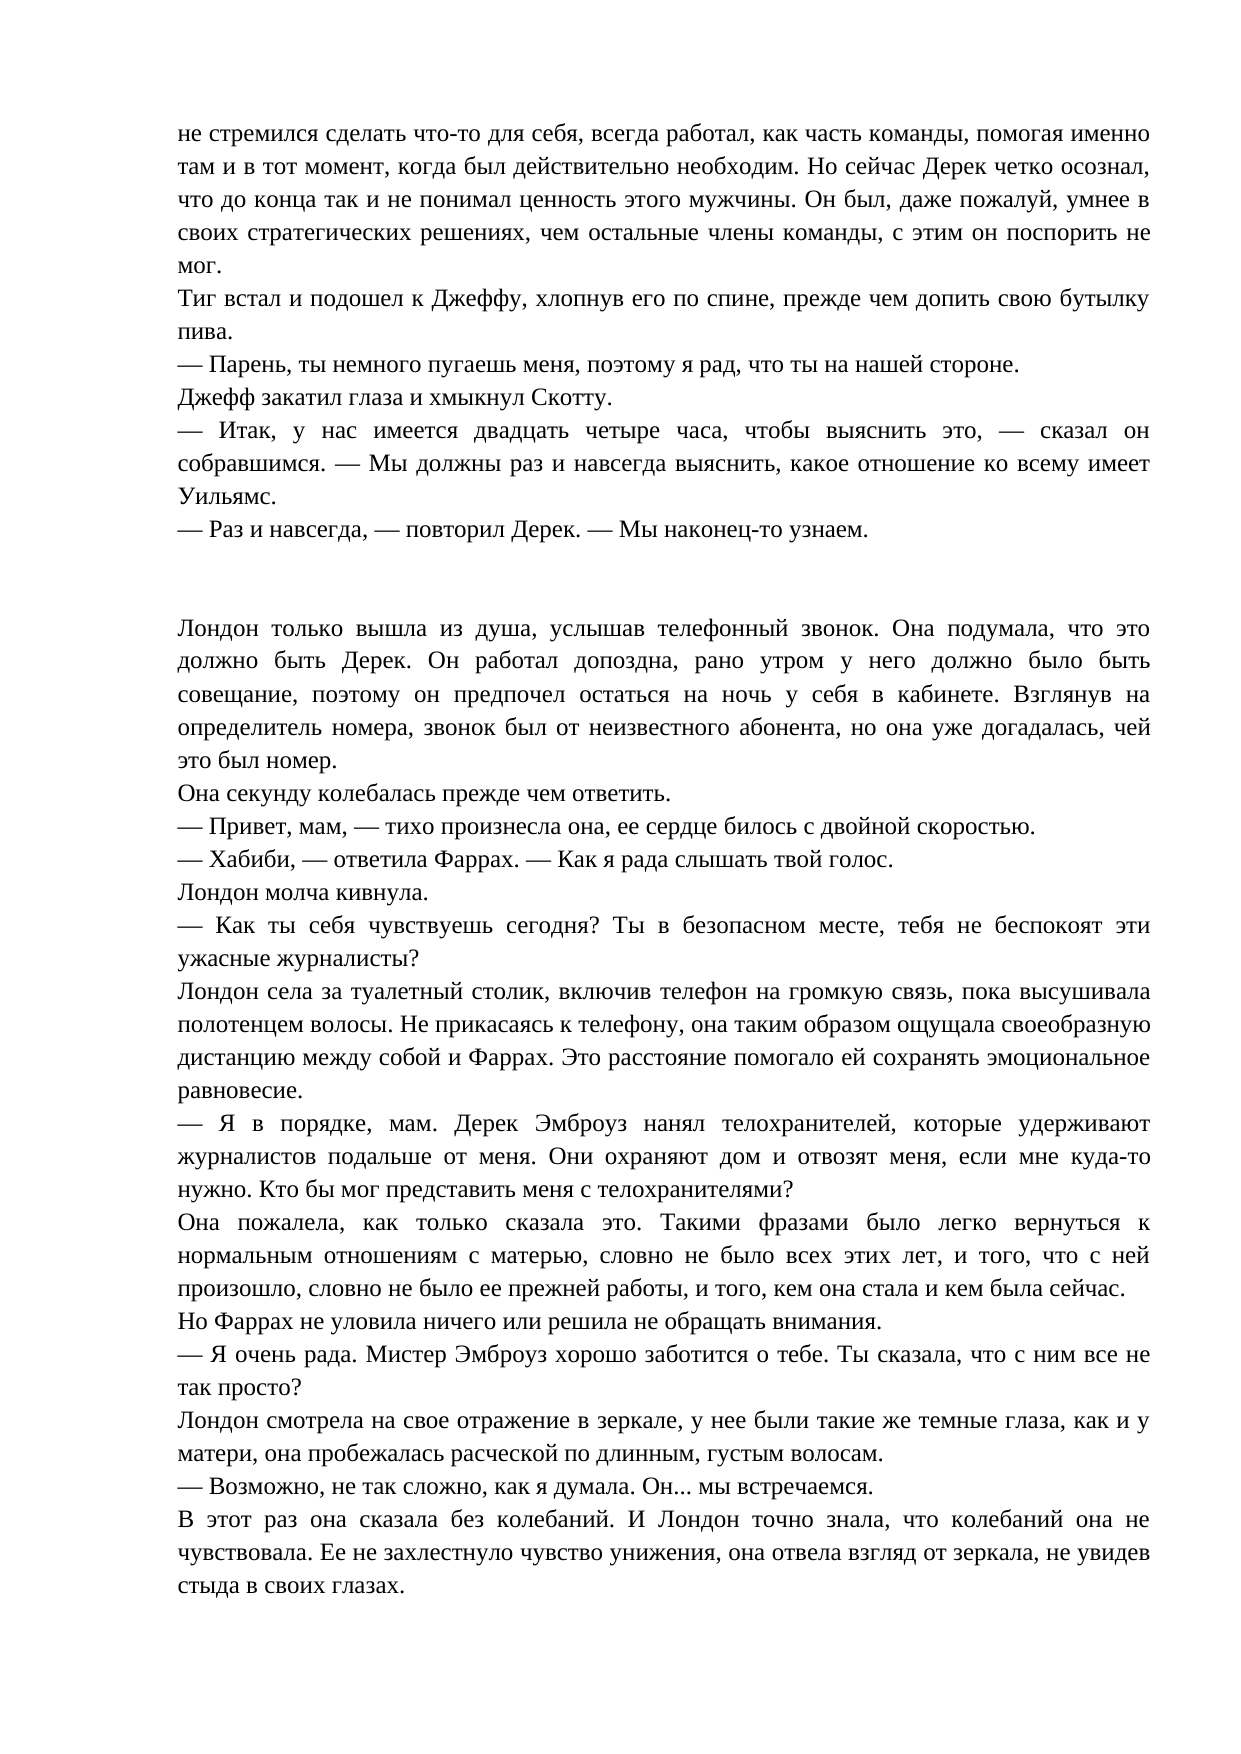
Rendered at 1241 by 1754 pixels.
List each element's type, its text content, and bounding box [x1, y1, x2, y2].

text — Возможно, не так сложно, как я думала. Он... мы встречаемся. [177, 1471, 1152, 1500]
text Но Фаррах не уловила ничего или решила не обращать внимания. [177, 1306, 1152, 1335]
text Тиг встал и подошел к Джеффу, хлопнув его по спине, прежде чем допить свою бутылку пива. [177, 283, 1152, 345]
text — Я в порядке, мам. Дерек Эмброуз нанял телохранителей, которые удерживают журналистов подальше от меня. Они охраняют дом и отвозят меня, если мне куда-то нужно. Кто бы мог представить меня с телохранителями? [177, 1108, 1152, 1203]
text — Итак, у нас имеется двадцать четыре часа, чтобы выяснить это, — сказал он собравшимся. — Мы должны раз и навсегда выяснить, какое отношение ко всему имеет Уильямс. [177, 415, 1152, 510]
text — Как ты себя чувствуешь сегодня? Ты в безопасном месте, тебя не беспокоят эти ужасные журналисты? [177, 910, 1152, 972]
text — Я очень рада. Мистер Эмброуз хорошо заботится о тебе. Ты сказала, что с ним все не так просто? [177, 1339, 1152, 1401]
text Она секунду колебалась прежде чем ответить. [177, 778, 1152, 806]
text Лондон смотрела на свое отражение в зеркале, у нее были такие же темные глаза, как и у матери, она пробежалась расческой по длинным, густым волосам. [177, 1405, 1152, 1467]
text — Привет, мам, — тихо произнесла она, ее сердце билось с двойной скоростью. [177, 811, 1152, 839]
text — Хабиби, — ответила Фаррах. — Как я рада слышать твой голос. [177, 844, 1152, 872]
text Лондон только вышла из душа, услышав телефонный звонок. Она подумала, что это должно быть Дерек. Он работал допоздна, рано утром у него должно было быть совещание, поэтому он предпочел остаться на ночь у себя в кабинете. Взглянув на определитель номера, звонок был от неизвестного абонента, но она уже догадалась, чей это был номер. [177, 613, 1152, 773]
text Лондон молча кивнула. [177, 877, 1152, 906]
text В этот раз она сказала без колебаний. И Лондон точно знала, что колебаний она не чувствовала. Ее не захлестнуло чувство унижения, она отвела взгляд от зеркала, не увидев стыда в своих глазах. [177, 1504, 1152, 1599]
text Лондон села за туалетный столик, включив телефон на громкую связь, пока высушивала полотенцем волосы. Не прикасаясь к телефону, она таким образом ощущала своеобразную дистанцию между собой и Фаррах. Это расстояние помогало ей сохранять эмоциональное равновесие. [177, 976, 1152, 1104]
text — Парень, ты немного пугаешь меня, поэтому я рад, что ты на нашей стороне. [177, 349, 1152, 378]
text Джефф закатил глаза и хмыкнул Скотту. [177, 382, 1152, 411]
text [177, 118, 1152, 279]
text Она пожалела, как только сказала это. Такими фразами было легко вернуться к нормальным отношениям с матерью, словно не было всех этих лет, и того, что с ней произошло, словно не было ее прежней работы, и того, кем она стала и кем была сейчас. [177, 1207, 1152, 1302]
text — Раз и навсегда, — повторил Дерек. — Мы наконец-то узнаем. [177, 514, 1152, 543]
